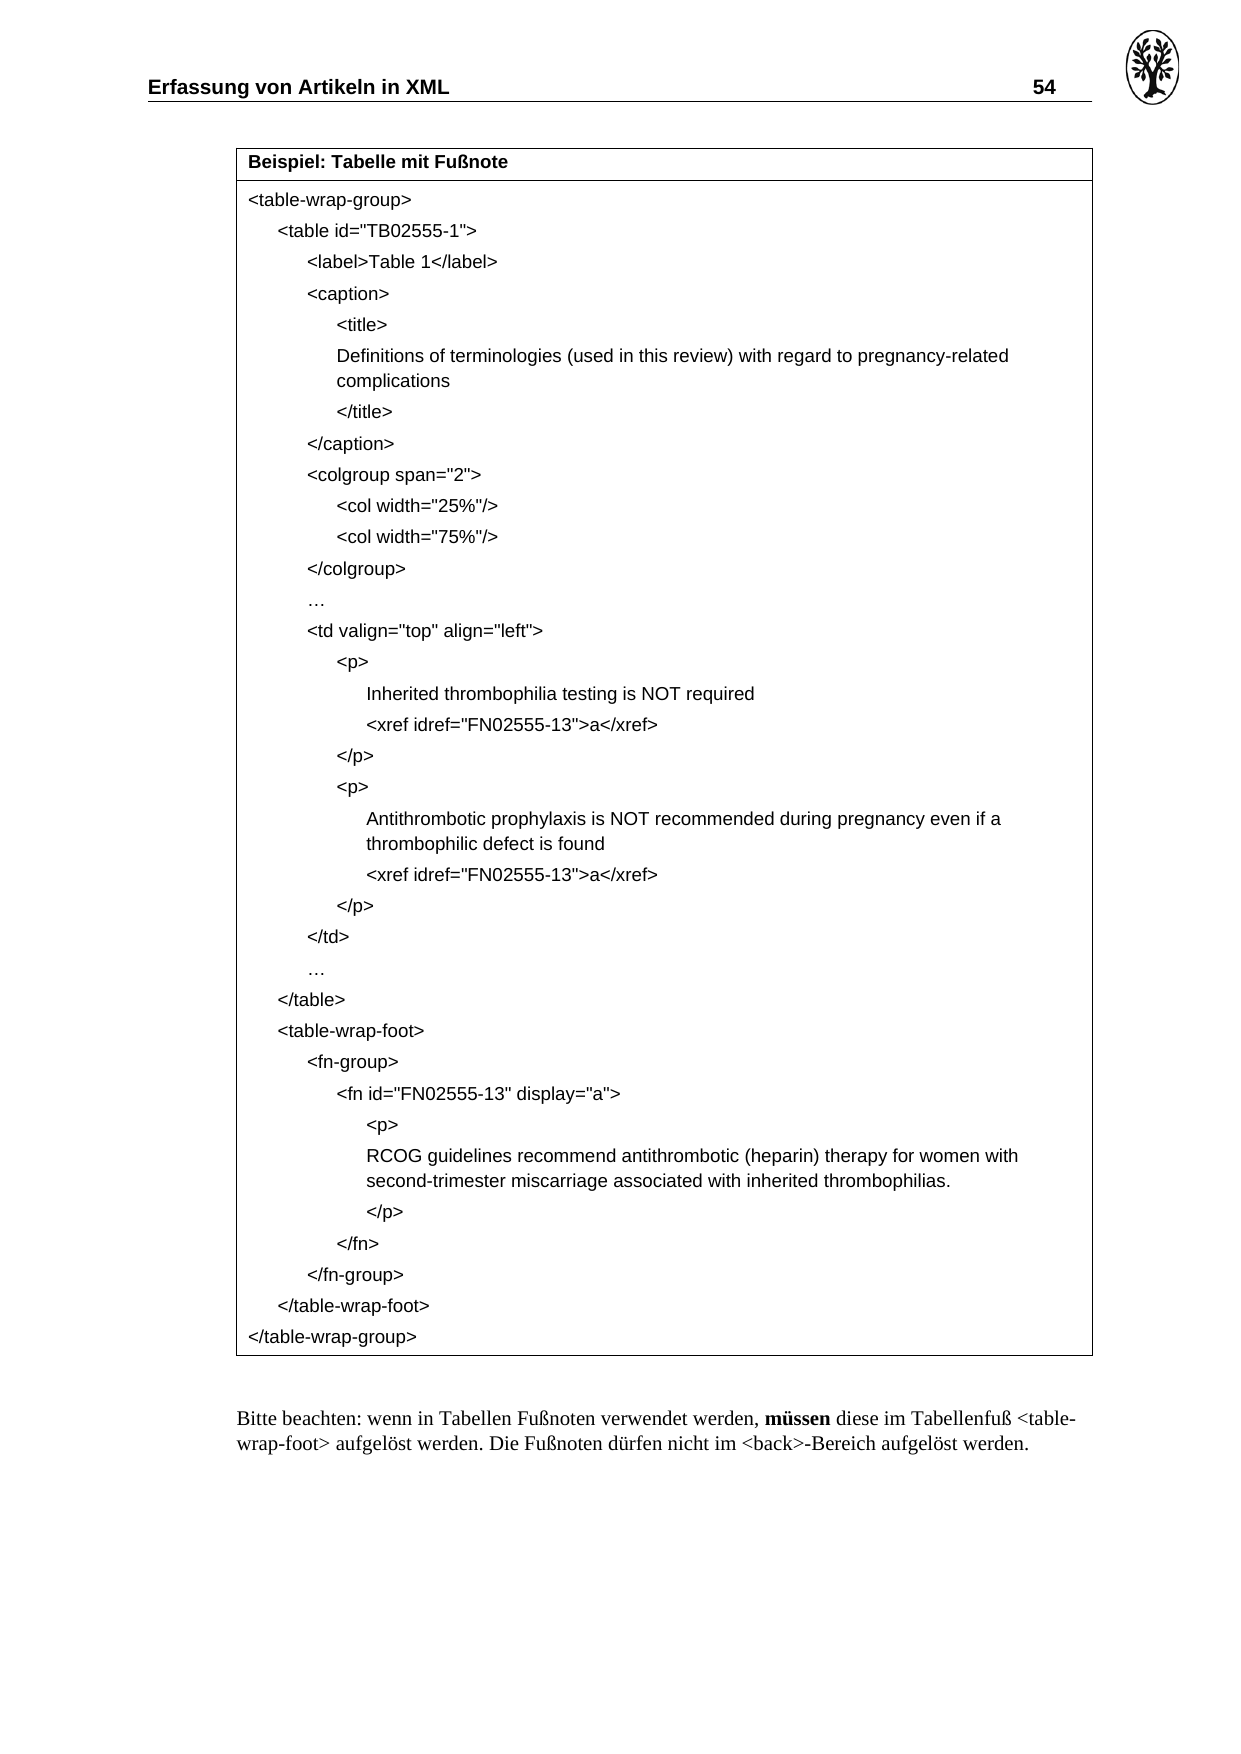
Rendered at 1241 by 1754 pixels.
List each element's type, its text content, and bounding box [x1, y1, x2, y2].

picture [1125, 30, 1180, 105]
table_cell <table-wrap-group> <table id="TB02555-1"> <label>Table 1</label> <caption> <title> Definitions of terminologies (used in this review) with regard to pregnancy-related complications </title> </caption> <colgroup span="2"> <col width="25%"/> <col width="75%"/> </colgroup> … <td valign="top" align="left"> <p> Inherited thrombophilia testing is NOT required <xref idref="FN02555-13">a</xref> </p> <p> Antithrombotic prophylaxis is NOT recommended during pregnancy even if a thrombophilic defect is found <xref idref="FN02555-13">a</xref> </p> </td> … </table> <table-wrap-foot> <fn-group> <fn id="FN02555-13" display="a"> <p> RCOG guidelines recommend antithrombotic (heparin) therapy for women with second-trimester miscarriage associated with inherited thrombophilias. </p> </fn> </fn-group> </table-wrap-foot> </table-wrap-group> [237, 181, 1092, 1355]
text Bitte beachten: wenn in Tabellen Fußnoten verwendet werden, müssen diese im Tabellenfuß <table-wrap-foot> aufgelöst werden. Die Fußnoten dürfen nicht im <back>-Bereich aufgelöst werden. [236, 1406, 1092, 1456]
table_header Beispiel: Tabelle mit Fußnote [237, 149, 1092, 179]
